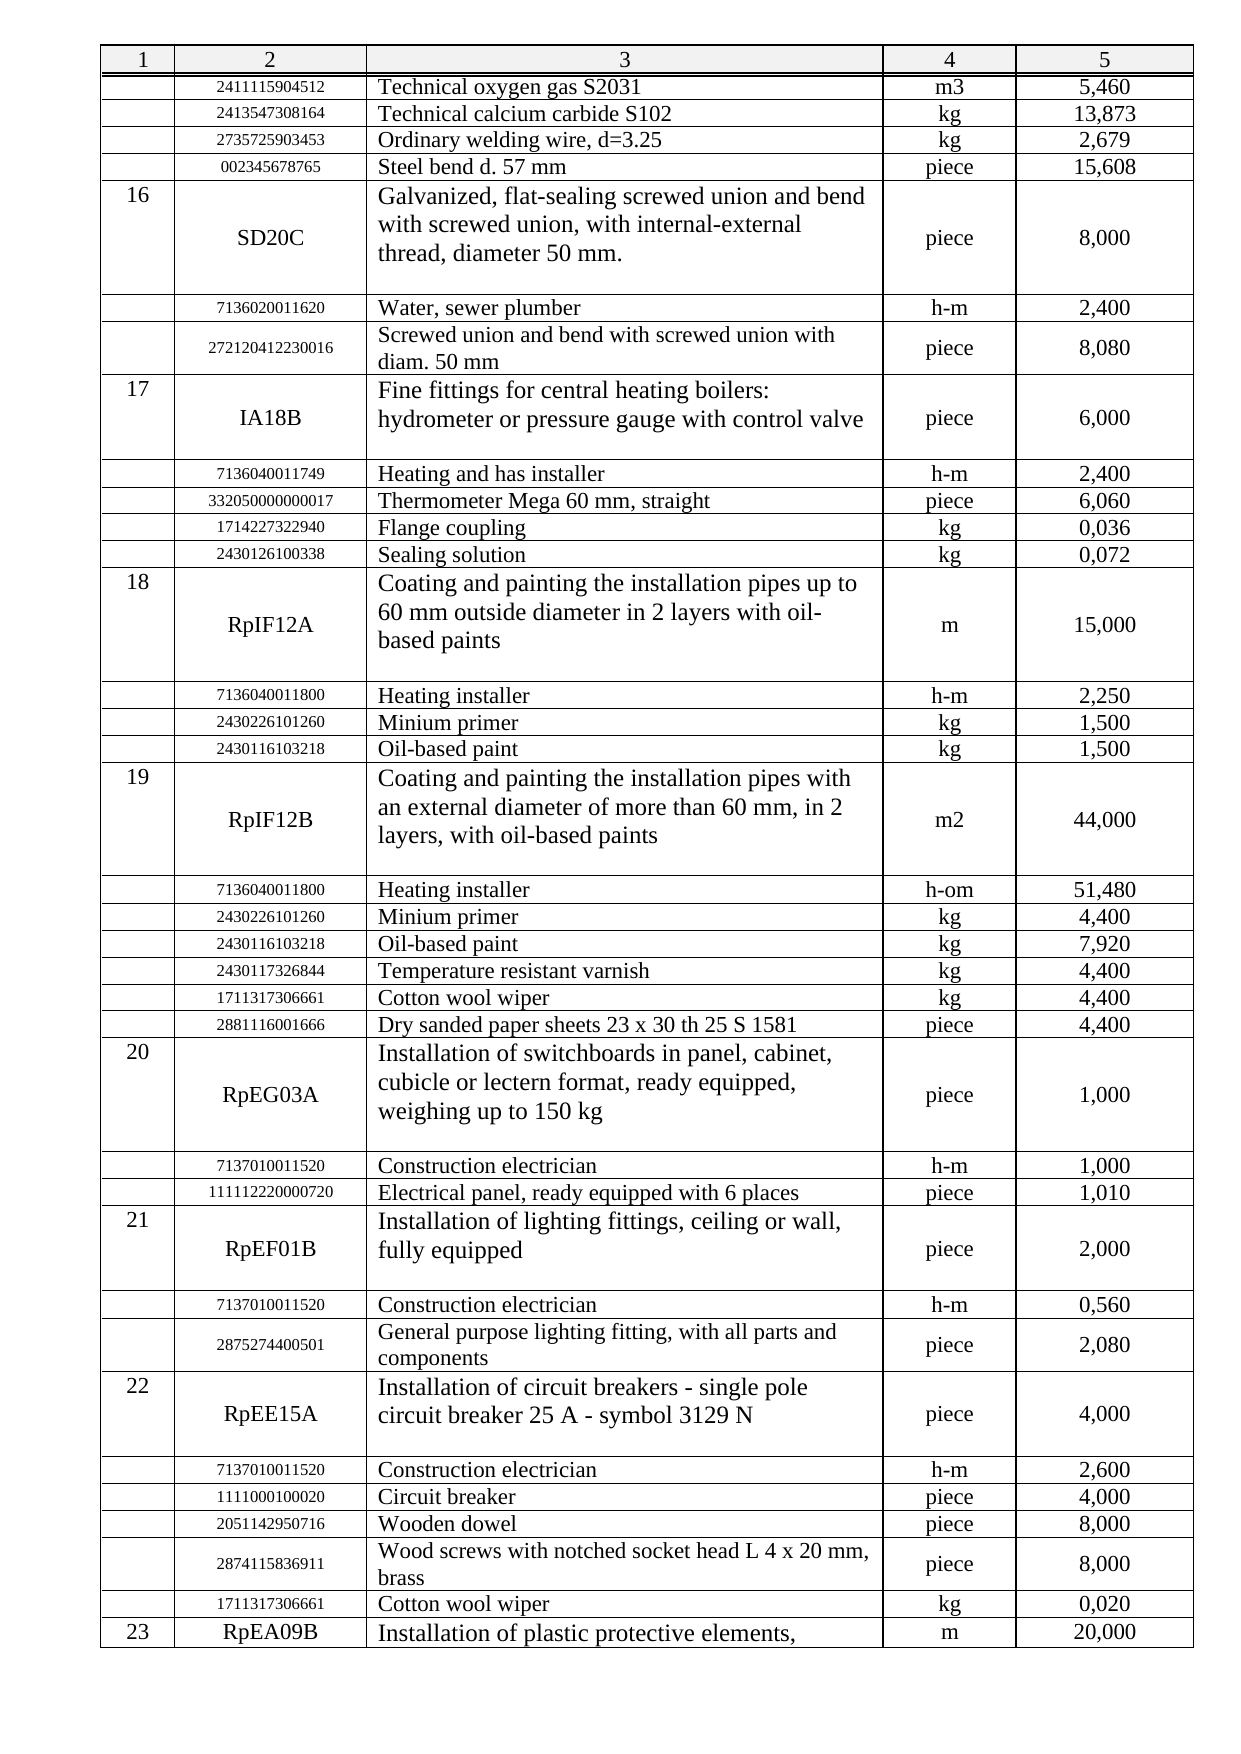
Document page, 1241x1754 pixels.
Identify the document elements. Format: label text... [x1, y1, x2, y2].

table_cell 0,072 [1017, 541, 1193, 567]
table_cell [101, 1457, 174, 1483]
table_cell 20 [101, 1038, 174, 1151]
table_cell [101, 958, 174, 983]
table_cell 6,060 [1017, 488, 1193, 513]
table_cell 19 [101, 763, 174, 875]
table_cell piece [884, 154, 1015, 180]
table_cell RpIF12B [175, 763, 366, 875]
table_cell kg [884, 904, 1015, 930]
table_cell piece [884, 488, 1015, 513]
table_cell 13,873 [1017, 100, 1193, 126]
table_cell SD20C [175, 181, 366, 293]
table_cell 1711317306661 [175, 985, 366, 1010]
table_cell 1,500 [1017, 709, 1193, 735]
table_cell piece [884, 1372, 1015, 1456]
table_cell 4,400 [1017, 904, 1193, 930]
table_cell [101, 488, 174, 513]
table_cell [367, 1618, 882, 1647]
table_cell kg [884, 985, 1015, 1010]
table_cell 18 [101, 568, 174, 681]
table_cell 1711317306661 [175, 1591, 366, 1617]
table_cell [101, 1152, 174, 1178]
table_cell Installation of circuit breakers - single pole circuit breaker 25 A - symbol 3129 N [367, 1372, 882, 1456]
table_cell 2,080 [1017, 1319, 1193, 1371]
table_cell [101, 1011, 174, 1037]
table_cell 21 [101, 1206, 174, 1290]
table_cell 8,000 [1017, 1538, 1193, 1590]
table_cell 1,500 [1017, 736, 1193, 762]
table_cell 2,400 [1017, 295, 1193, 321]
table_cell h-m [884, 1457, 1015, 1483]
table_cell Heating installer [367, 682, 882, 708]
table_cell Installation of switchboards in panel, cabinet, cubicle or lectern format, ready equipped, weighing up to 150 kg [367, 1038, 882, 1151]
table_cell Oil-based paint [367, 736, 882, 762]
table_cell kg [884, 514, 1015, 540]
table_cell 4,000 [1017, 1484, 1193, 1510]
table_cell 17 [101, 375, 174, 459]
table_cell [101, 1291, 174, 1317]
table_cell 2411115904512 [175, 77, 366, 99]
table_cell [101, 876, 174, 903]
table_cell m [884, 568, 1015, 681]
table_cell 44,000 [1017, 763, 1193, 875]
table_cell RpEA09B [175, 1618, 366, 1647]
table_cell Wood screws with notched socket head L 4 x 20 mm, brass [367, 1538, 882, 1590]
table_cell 0,036 [1017, 514, 1193, 540]
table_cell 4,400 [1017, 985, 1193, 1010]
table_cell Minium primer [367, 709, 882, 735]
table_cell [101, 76, 174, 99]
table_cell 1,000 [1017, 1038, 1193, 1151]
table_cell kg [884, 958, 1015, 983]
table_cell kg [884, 1591, 1015, 1617]
table_cell h-m [884, 1152, 1015, 1178]
table_cell Technical oxygen gas S2031 [367, 77, 882, 99]
table_header 2 [175, 46, 366, 72]
table_cell Flange coupling [367, 514, 882, 540]
table_cell 111112220000720 [175, 1179, 366, 1205]
table_cell Temperature resistant varnish [367, 958, 882, 983]
table_cell Electrical panel, ready equipped with 6 places [367, 1179, 882, 1205]
table_header 3 [367, 46, 882, 72]
table_cell Oil-based paint [367, 931, 882, 957]
table_cell 4,400 [1017, 958, 1193, 983]
table_cell 20,000 [1017, 1618, 1193, 1647]
table_cell Construction electrician [367, 1457, 882, 1483]
table_cell 8,000 [1017, 181, 1193, 293]
table_cell 2430226101260 [175, 709, 366, 735]
table_cell Coating and painting the installation pipes with an external diameter of more than 60 mm, in 2 layers, with oil-based paints [367, 763, 882, 875]
table_cell 5,460 [1017, 77, 1193, 99]
table_cell kg [884, 541, 1015, 567]
table_cell Heating and has installer [367, 460, 882, 486]
table_cell piece [884, 1538, 1015, 1590]
table_cell piece [884, 1206, 1015, 1290]
table_cell 002345678765 [175, 154, 366, 180]
table_cell RpEF01B [175, 1206, 366, 1290]
table_cell 2881116001666 [175, 1011, 366, 1037]
table_cell m3 [884, 77, 1015, 99]
table_cell [101, 322, 174, 374]
table_cell Technical calcium carbide S102 [367, 100, 882, 126]
table_cell 332050000000017 [175, 488, 366, 513]
table_cell 1111000100020 [175, 1484, 366, 1510]
table_cell 23 [101, 1618, 174, 1647]
table_cell piece [884, 181, 1015, 293]
table_cell piece [884, 1484, 1015, 1510]
table_cell 7137010011520 [175, 1457, 366, 1483]
table_cell Minium primer [367, 904, 882, 930]
table_cell 0,560 [1017, 1291, 1193, 1317]
table_cell [101, 1319, 174, 1371]
table_cell 2,000 [1017, 1206, 1193, 1290]
table_header 5 [1017, 46, 1193, 72]
table_cell [101, 154, 174, 180]
table_cell [101, 514, 174, 540]
table_cell [101, 1538, 174, 1590]
table_cell piece [884, 1011, 1015, 1037]
table_header 4 [884, 46, 1015, 72]
table_cell 2,250 [1017, 682, 1193, 708]
table_cell 2430126100338 [175, 541, 366, 567]
table_header 1 [101, 46, 174, 72]
table_cell piece [884, 1179, 1015, 1205]
table_cell Thermometer Mega 60 mm, straight [367, 488, 882, 513]
table_cell 2430117326844 [175, 958, 366, 983]
table_cell Steel bend d. 57 mm [367, 154, 882, 180]
table_cell [101, 931, 174, 957]
table_cell Galvanized, flat-sealing screwed union and bend with screwed union, with internal-external thread, diameter 50 mm. [367, 181, 882, 293]
table_cell piece [884, 1511, 1015, 1537]
table_cell 2874115836911 [175, 1538, 366, 1590]
table_cell m [884, 1618, 1015, 1647]
table_cell 7,920 [1017, 931, 1193, 957]
table_cell [101, 709, 174, 735]
table_cell Wooden dowel [367, 1511, 882, 1537]
table_cell [101, 736, 174, 762]
table_cell 2735725903453 [175, 127, 366, 153]
table_cell [101, 985, 174, 1010]
table_cell 2,679 [1017, 127, 1193, 153]
table_cell piece [884, 322, 1015, 374]
table_cell kg [884, 736, 1015, 762]
table_cell h-om [884, 876, 1015, 903]
table_cell 7136040011800 [175, 876, 366, 903]
table_cell 7136020011620 [175, 295, 366, 321]
table_cell m2 [884, 763, 1015, 875]
table_cell 4,400 [1017, 1011, 1193, 1037]
table_cell [101, 1484, 174, 1510]
table_cell Water, sewer plumber [367, 295, 882, 321]
table_cell 8,000 [1017, 1511, 1193, 1537]
table_cell 2430226101260 [175, 904, 366, 930]
table_cell 0,020 [1017, 1591, 1193, 1617]
table_cell 7137010011520 [175, 1152, 366, 1178]
table_cell Dry sanded paper sheets 23 x 30 th 25 S 1581 [367, 1011, 882, 1037]
table_cell [101, 682, 174, 708]
table_cell 8,080 [1017, 322, 1193, 374]
table_cell Cotton wool wiper [367, 1591, 882, 1617]
table_cell 1,000 [1017, 1152, 1193, 1178]
table_cell Construction electrician [367, 1291, 882, 1317]
table_cell piece [884, 1319, 1015, 1371]
table_cell 15,608 [1017, 154, 1193, 180]
table_cell piece [884, 375, 1015, 459]
table_cell 2413547308164 [175, 100, 366, 126]
table_cell 16 [101, 181, 174, 293]
table_cell h-m [884, 1291, 1015, 1317]
table_cell Heating installer [367, 876, 882, 903]
table_cell 1714227322940 [175, 514, 366, 540]
table_cell 15,000 [1017, 568, 1193, 681]
table_cell RpEE15A [175, 1372, 366, 1456]
table_cell Construction electrician [367, 1152, 882, 1178]
table_cell 2,600 [1017, 1457, 1193, 1483]
table_cell RpEG03A [175, 1038, 366, 1151]
table_cell 272120412230016 [175, 322, 366, 374]
table_cell piece [884, 1038, 1015, 1151]
table_cell Fine fittings for central heating boilers: hydrometer or pressure gauge with control valve [367, 375, 882, 459]
table_cell h-m [884, 682, 1015, 708]
table_cell 2875274400501 [175, 1319, 366, 1371]
table_cell [101, 1179, 174, 1205]
table_cell Installation of lighting fittings, ceiling or wall, fully equipped [367, 1206, 882, 1290]
table_cell [101, 460, 174, 486]
table_cell Screwed union and bend with screwed union with diam. 50 mm [367, 322, 882, 374]
table_cell 2,400 [1017, 460, 1193, 486]
table_cell Circuit breaker [367, 1484, 882, 1510]
table_cell kg [884, 127, 1015, 153]
table_cell 6,000 [1017, 375, 1193, 459]
table_cell h-m [884, 295, 1015, 321]
table_cell General purpose lighting fitting, with all parts and components [367, 1319, 882, 1371]
table_cell [101, 1591, 174, 1617]
table_cell h-m [884, 460, 1015, 486]
table_cell 51,480 [1017, 876, 1193, 903]
table_cell RpIF12A [175, 568, 366, 681]
table_cell IA18B [175, 375, 366, 459]
table_cell 4,000 [1017, 1372, 1193, 1456]
table_cell 7137010011520 [175, 1291, 366, 1317]
table_cell 1,010 [1017, 1179, 1193, 1205]
table_cell kg [884, 100, 1015, 126]
table_cell Sealing solution [367, 541, 882, 567]
table_cell [101, 127, 174, 153]
table_cell kg [884, 709, 1015, 735]
table_cell 2430116103218 [175, 736, 366, 762]
table_cell 2051142950716 [175, 1511, 366, 1537]
table_cell Cotton wool wiper [367, 985, 882, 1010]
table_cell kg [884, 931, 1015, 957]
table_cell 7136040011800 [175, 682, 366, 708]
table_cell Ordinary welding wire, d=3.25 [367, 127, 882, 153]
table_cell [101, 100, 174, 126]
table_cell [101, 1511, 174, 1537]
table_cell 7136040011749 [175, 460, 366, 486]
table_cell 22 [101, 1372, 174, 1456]
table_cell [101, 541, 174, 567]
table_cell Coating and painting the installation pipes up to 60 mm outside diameter in 2 layers with oil-based paints [367, 568, 882, 681]
table_cell 2430116103218 [175, 931, 366, 957]
table_cell [101, 295, 174, 321]
table_cell [101, 904, 174, 930]
